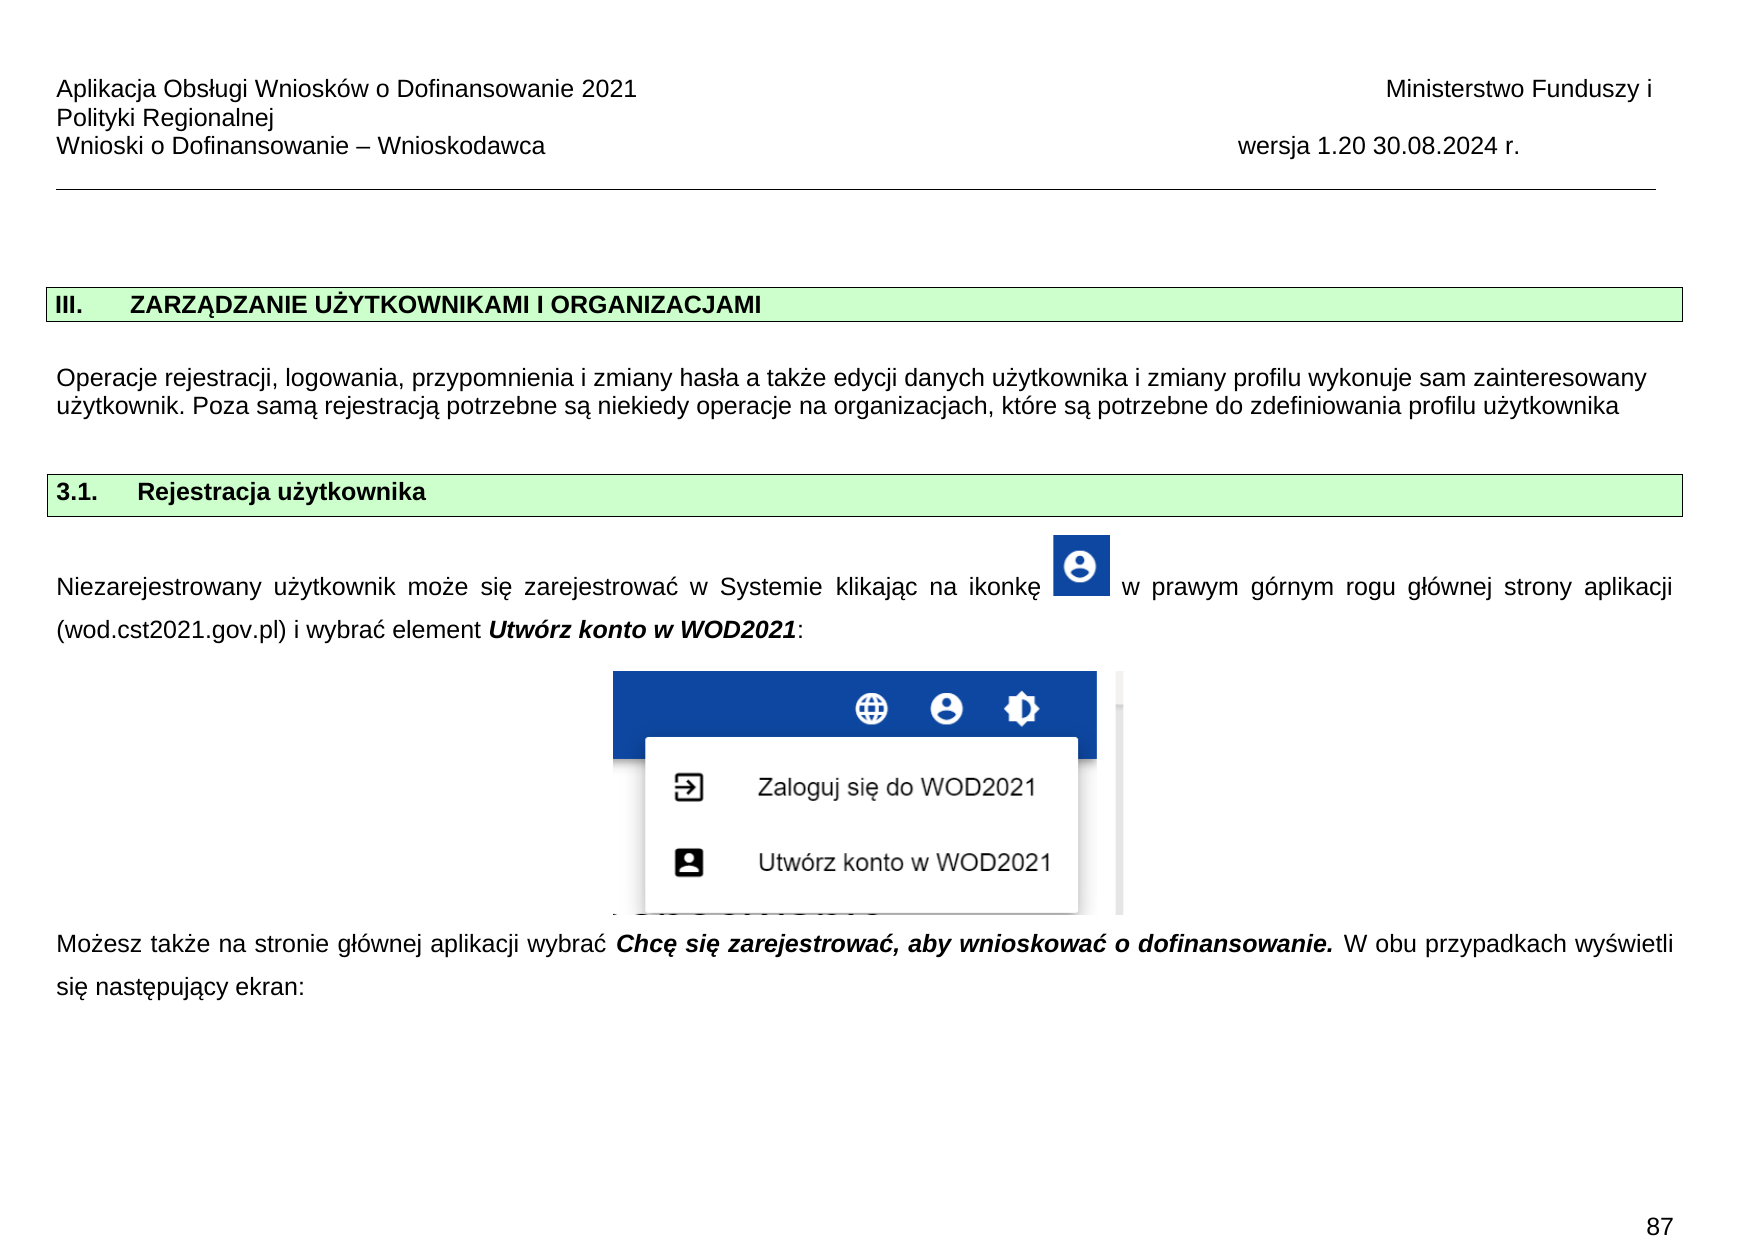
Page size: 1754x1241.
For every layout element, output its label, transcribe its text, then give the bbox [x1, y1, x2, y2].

subtitle ZARZĄDZANIE UŻYTKOWNIKAMI I ORGANIZACJAMI [47, 288, 1682, 321]
picture [1053, 535, 1110, 596]
text Operacje rejestracji, logowania, przypomnienia i zmiany hasła a także edycji danych użytkownika i zmiany profilu wykonuje sam zainteresowany użytkownik. Poza samą rejestracją potrzebne są niekiedy operacje na organizacjach, które są potrzebne do zdefiniowania profilu użytkownika [56, 362, 1674, 420]
subtitle Rejestracja użytkownika [48, 475, 1682, 516]
picture [613, 671, 1124, 915]
text Możesz także na stronie głównej aplikacji wybrać Chcę się zarejestrować, aby wnioskować o dofinansowanie. W obu przypadkach wyświetli się następujący ekran: [56, 929, 1674, 1001]
text Niezarejestrowany użytkownik może się zarejestrować w Systemie klikając na ikonkę w prawym górnym rogu głównej strony aplikacji (wod.cst2021.gov.pl) i wybrać element Utwórz konto w WOD2021: [56, 535, 1674, 644]
